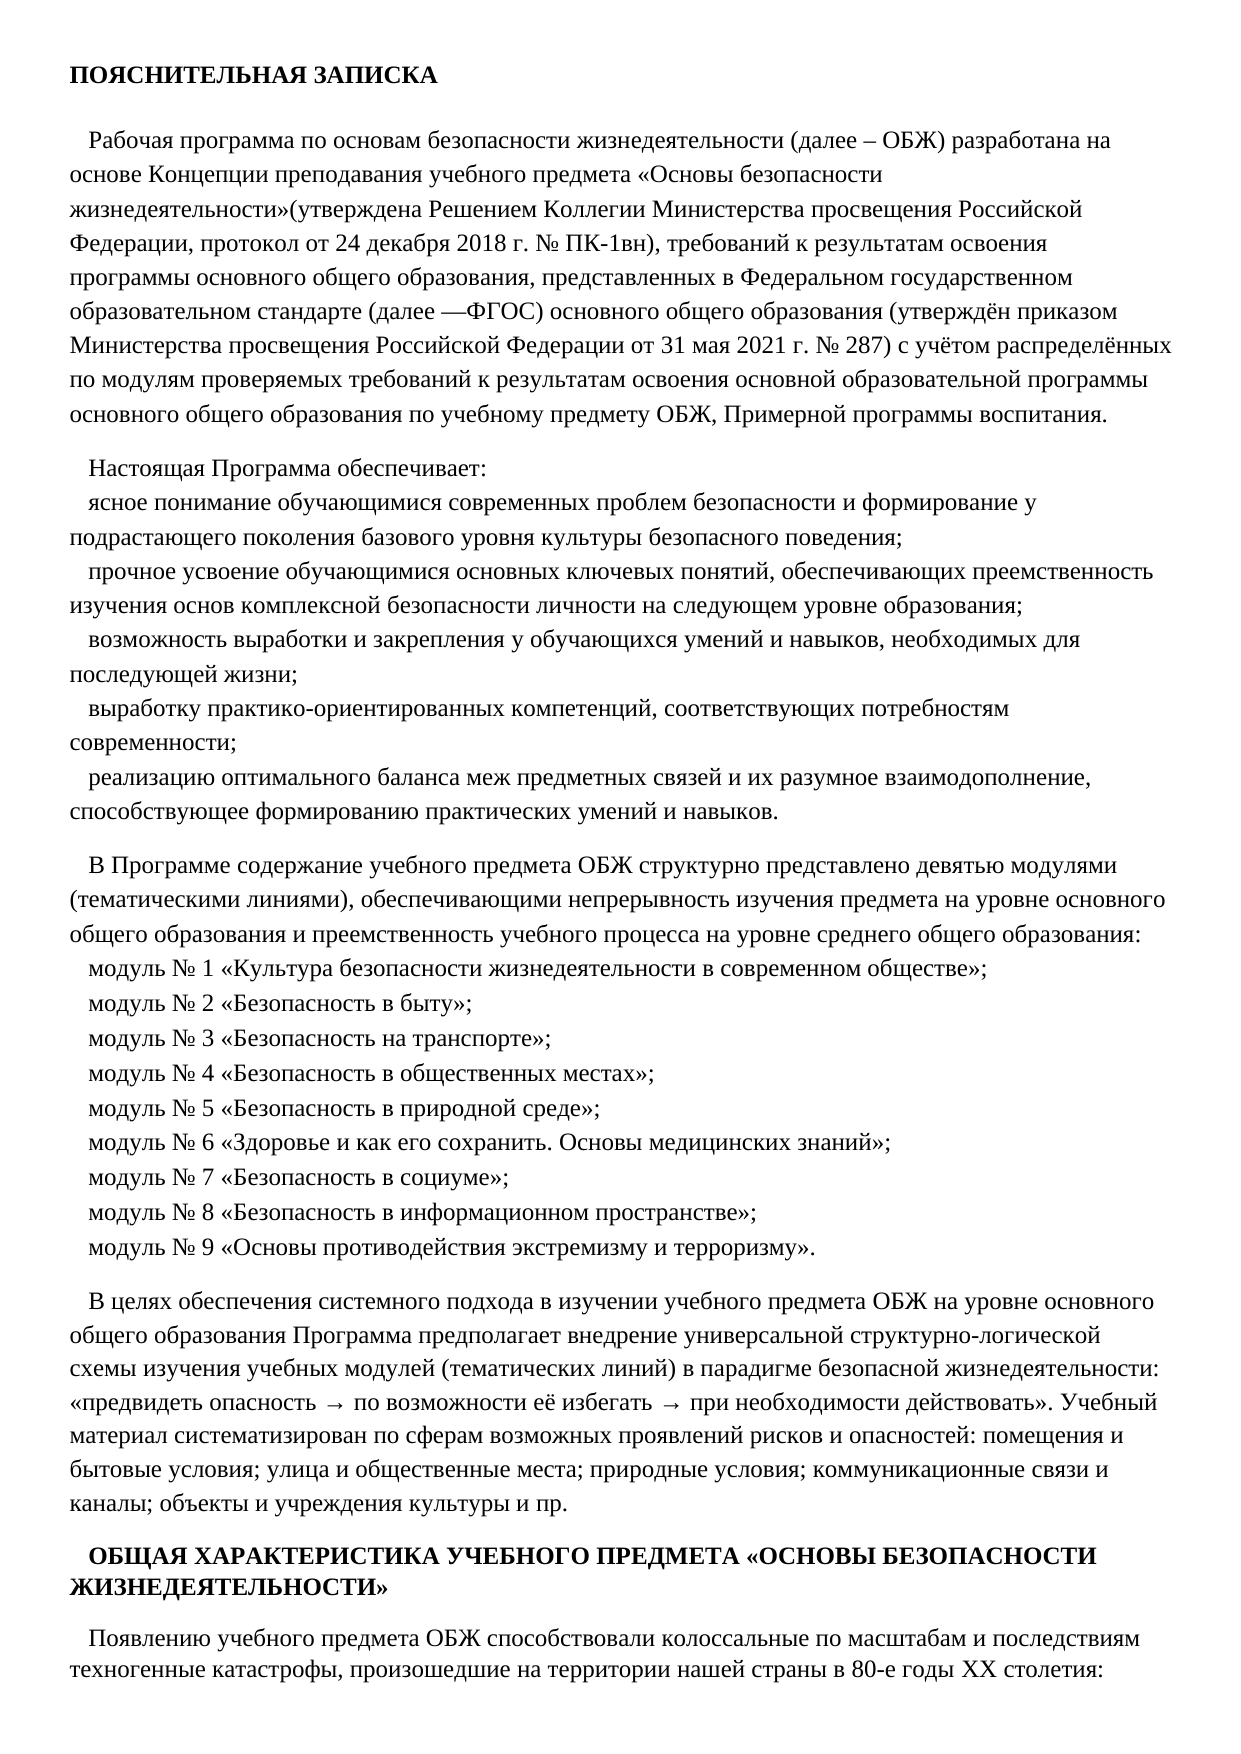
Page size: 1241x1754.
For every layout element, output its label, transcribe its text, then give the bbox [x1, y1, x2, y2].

text ОБЩАЯ ХАРАКТЕРИСТИКА УЧЕБНОГО ПРЕДМЕТА «ОСНОВЫ БЕЗОПАСНОСТИ ЖИЗНЕДЕЯТЕЛЬНОСТИ» [69, 1541, 1097, 1601]
text ПОЯСНИТЕЛЬНАЯ ЗАПИСКА [69, 62, 1172, 89]
text Настоящая Программа обеспечивает: ясное понимание обучающимися современных проблем безопасности и формирование у подрастающего поколения базового уровня культуры безопасного поведения; прочное усвоение обучающимися основных ключевых понятий, обеспечивающих преемственность изучения основ комплексной безопасности личности на следующем уровне образования; возможность выработки и закрепления у обучающихся умений и навыков, необходимых для последующей жизни; выработку практико-ориентированных компетенций, соответствующих потребностям современности; реализацию оптимального баланса меж предметных связей и их разумное взаимодополнение, способствующее формированию практических умений и навыков. [69, 453, 1157, 825]
text В целях обеспечения системного подхода в изучении учебного предмета ОБЖ на уровне основного общего образования Программа предполагает внедрение универсальной структурно-логической схемы изучения учебных модулей (тематических линий) в парадигме безопасной жизнедеятельности: «предвидеть опасность → по возможности её избегать → при необходимости действовать». Учебный материал систематизирован по сферам возможных проявлений рисков и опасностей: помещения и бытовые условия; улица и общественные места; природные условия; коммуникационные связи и каналы; объекты и учреждения культуры и пр. [69, 1286, 1172, 1516]
text В Программе содержание учебного предмета ОБЖ структурно представлено девятью модулями (тематическими линиями), обеспечивающими непрерывность изучения предмета на уровне основного общего образования и преемственность учебного процесса на уровне среднего общего образования: модуль № 1 «Культура безопасности жизнедеятельности в современном обществе»; модуль № 2 «Безопасность в быту»; модуль № 3 «Безопасность на транспорте»; модуль № 4 «Безопасность в общественных местах»; модуль № 5 «Безопасность в природной среде»; модуль № 6 «Здоровье и как его сохранить. Основы медицинских знаний»; модуль № 7 «Безопасность в социуме»; модуль № 8 «Безопасность в информационном пространстве»; модуль № 9 «Основы противодействия экстремизму и терроризму». [69, 850, 1172, 1261]
text Рабочая программа по основам безопасности жизнедеятельности (далее – ОБЖ) разработана на основе Концепции преподавания учебного предмета «Основы безопасности жизнедеятельности»(утверждена Решением Коллегии Министерства просвещения Российской Федерации, протокол от 24 декабря 2018 г. № ПК-1вн), требований к результатам освоения программы основного общего образования, представленных в Федеральном государственном образовательном стандарте (далее —ФГОС) основного общего образования (утверждён приказом Министерства просвещения Российской Федерации от 31 мая 2021 г. № 287) с учётом распределённых по модулям проверяемых требований к результатам освоения основной образовательной программы основного общего образования по учебному предмету ОБЖ, Примерной программы воспитания. [69, 125, 1172, 427]
text Появлению учебного предмета ОБЖ способствовали колоссальные по масштабам и последствиям техногенные катастрофы, произошедшие на территории нашей страны в 80-е годы XX столетия: [69, 1623, 1142, 1683]
